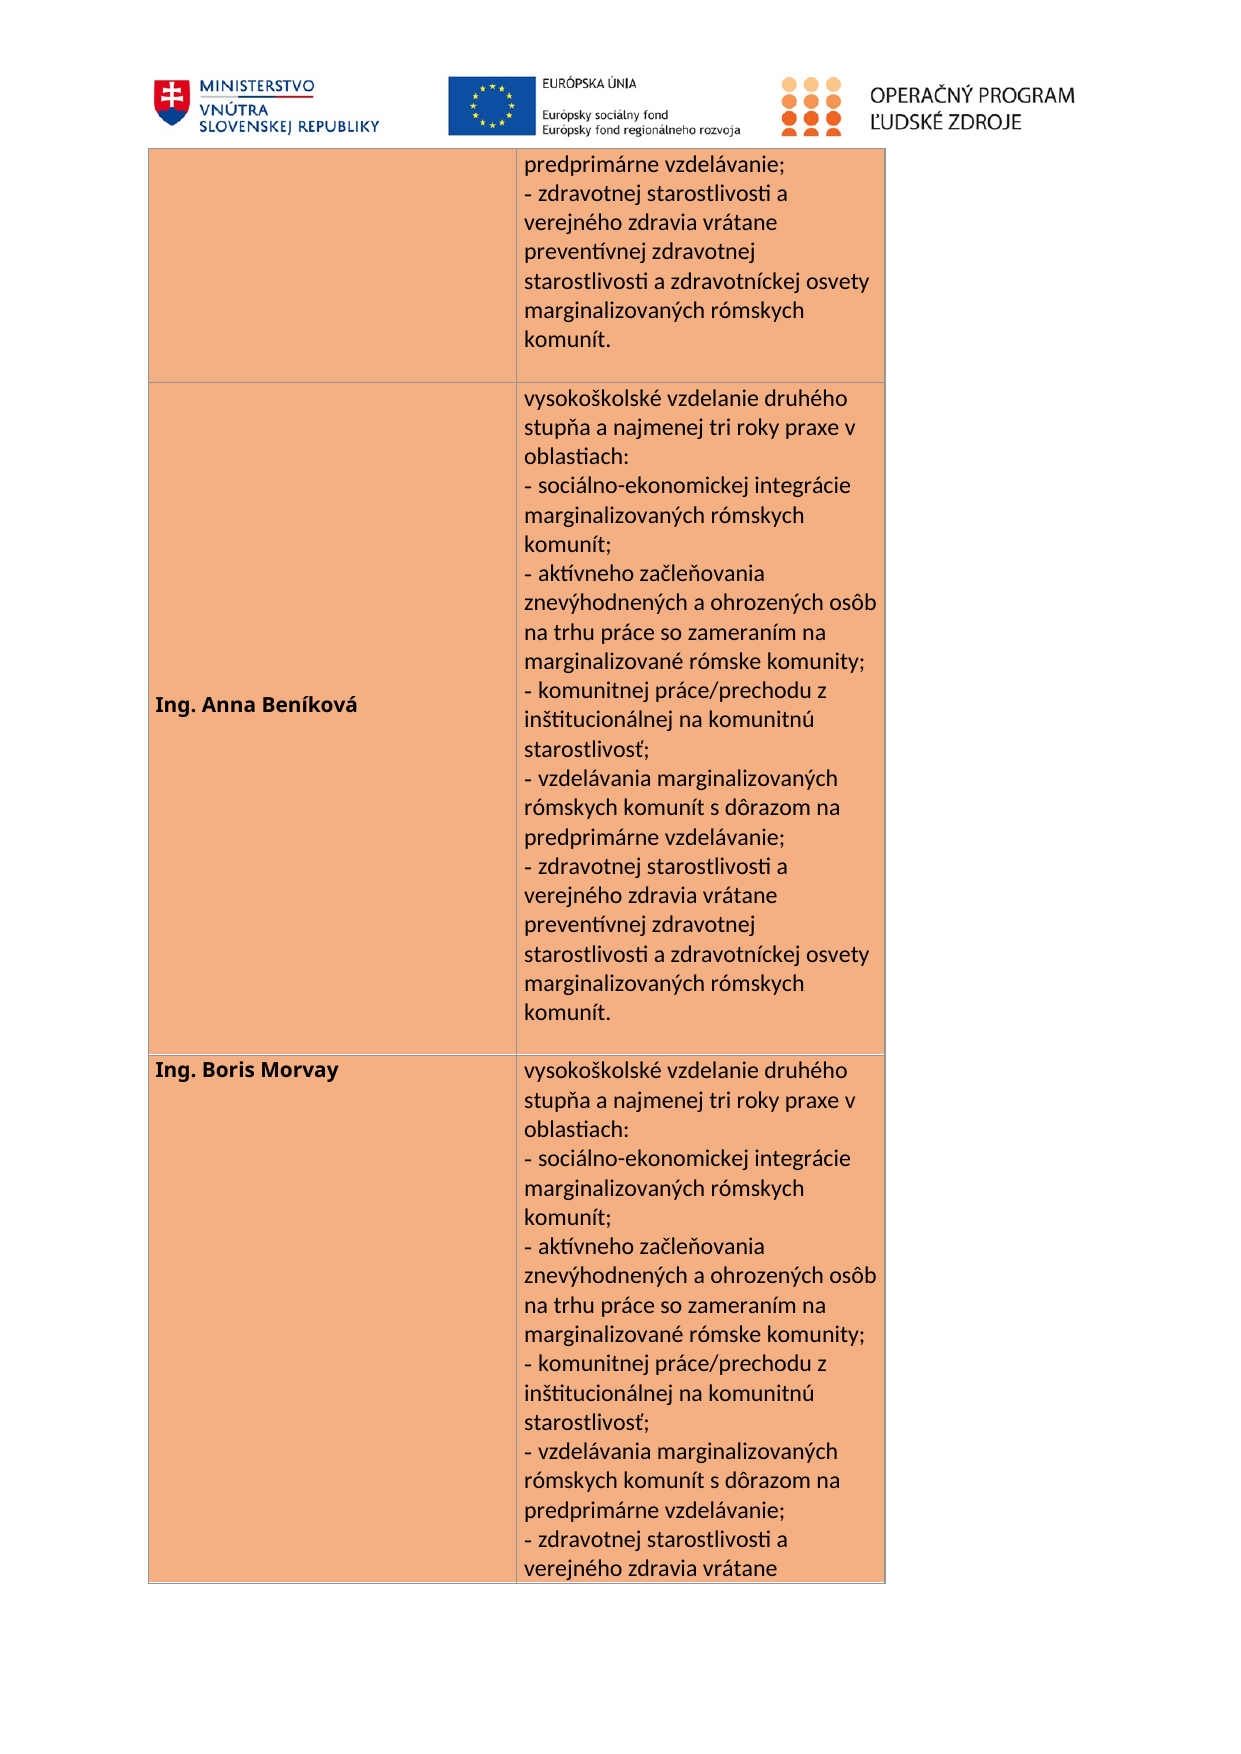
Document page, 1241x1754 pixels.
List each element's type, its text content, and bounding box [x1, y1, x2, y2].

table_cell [517, 149, 884, 382]
table_cell Ing. Anna Beníková [149, 383, 516, 1054]
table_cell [517, 1056, 884, 1582]
table_cell Ing. Boris Morvay [149, 1056, 516, 1582]
picture [147, 73, 1093, 140]
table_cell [149, 149, 516, 382]
